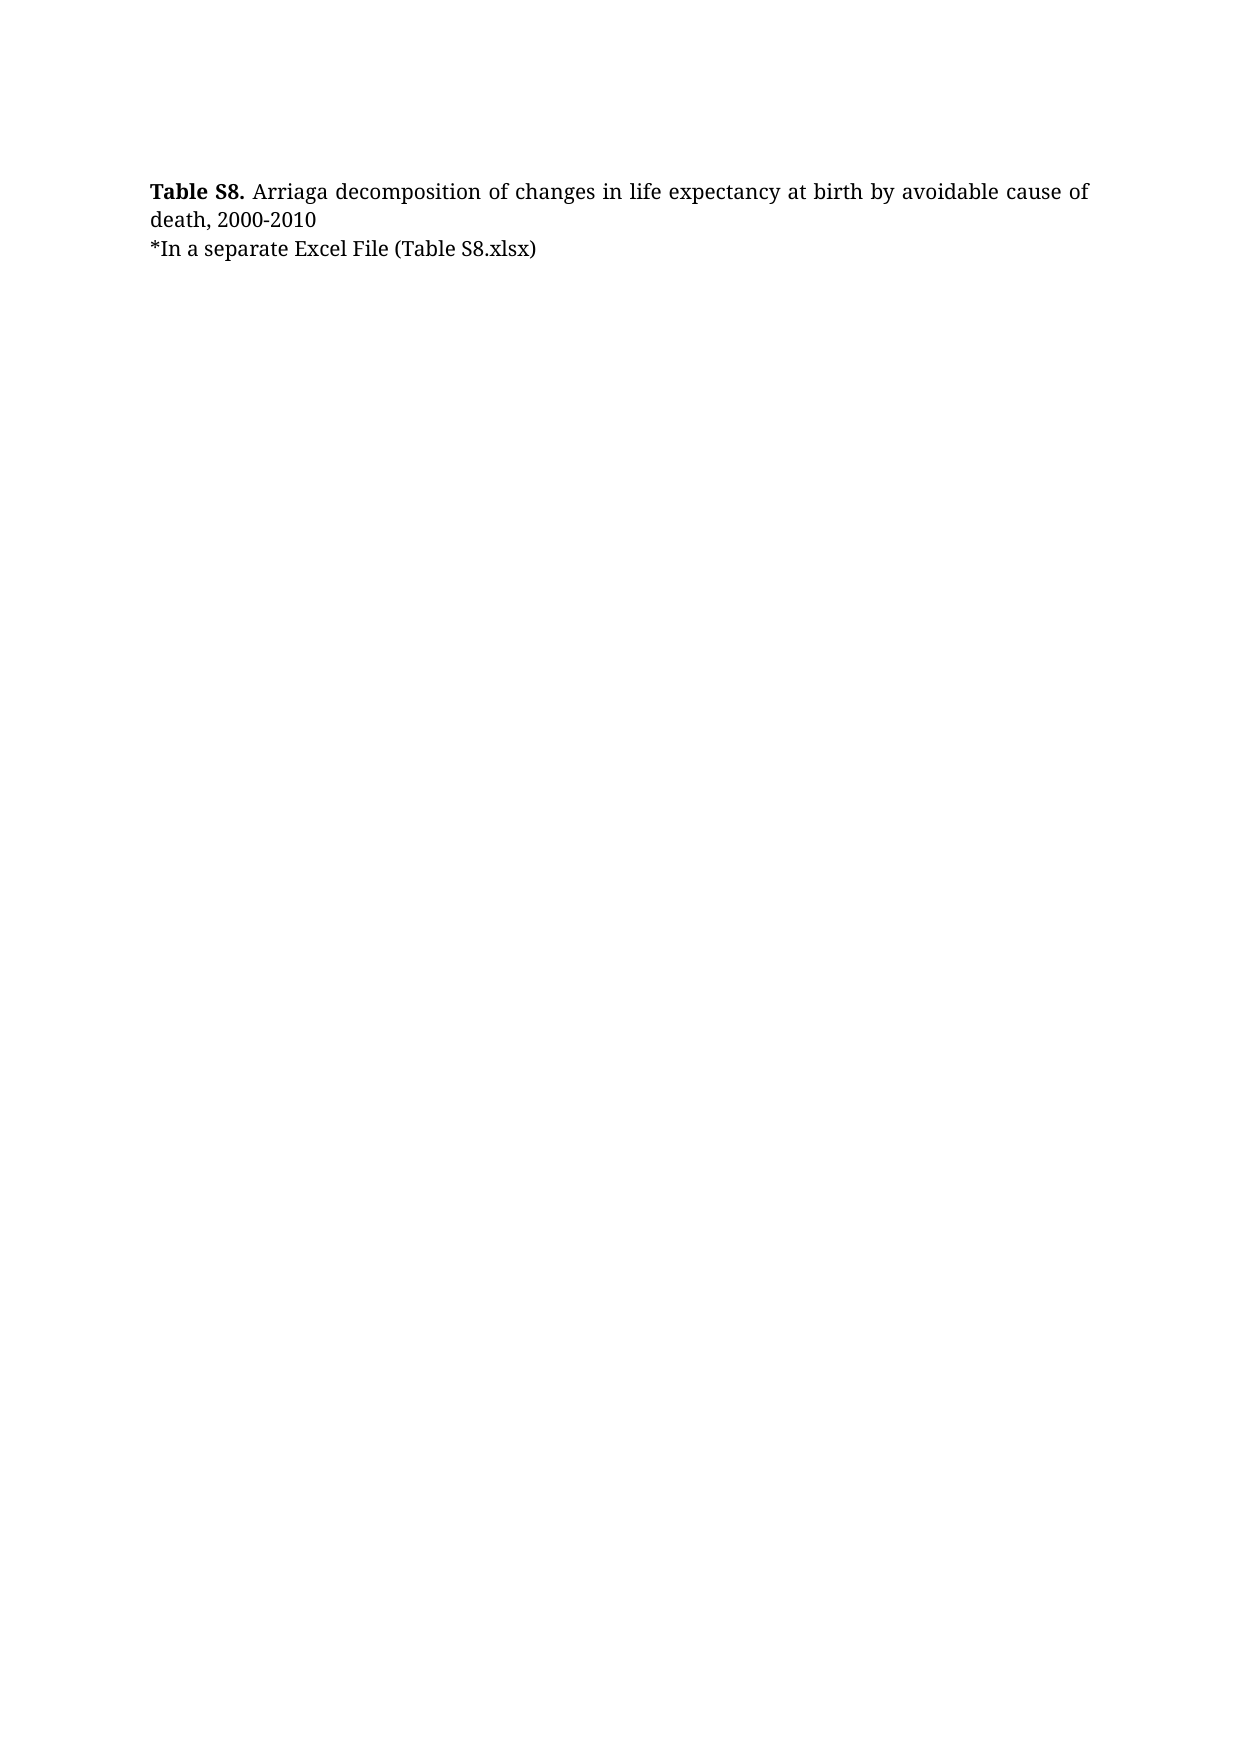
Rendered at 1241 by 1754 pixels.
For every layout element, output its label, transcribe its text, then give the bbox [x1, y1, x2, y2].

text *In a separate Excel File (Table S8.xlsx) [150, 234, 1090, 262]
text Table S8. Arriaga decomposition of changes in life expectancy at birth by avoidable cause of death, 2000-2010 [150, 177, 1090, 234]
